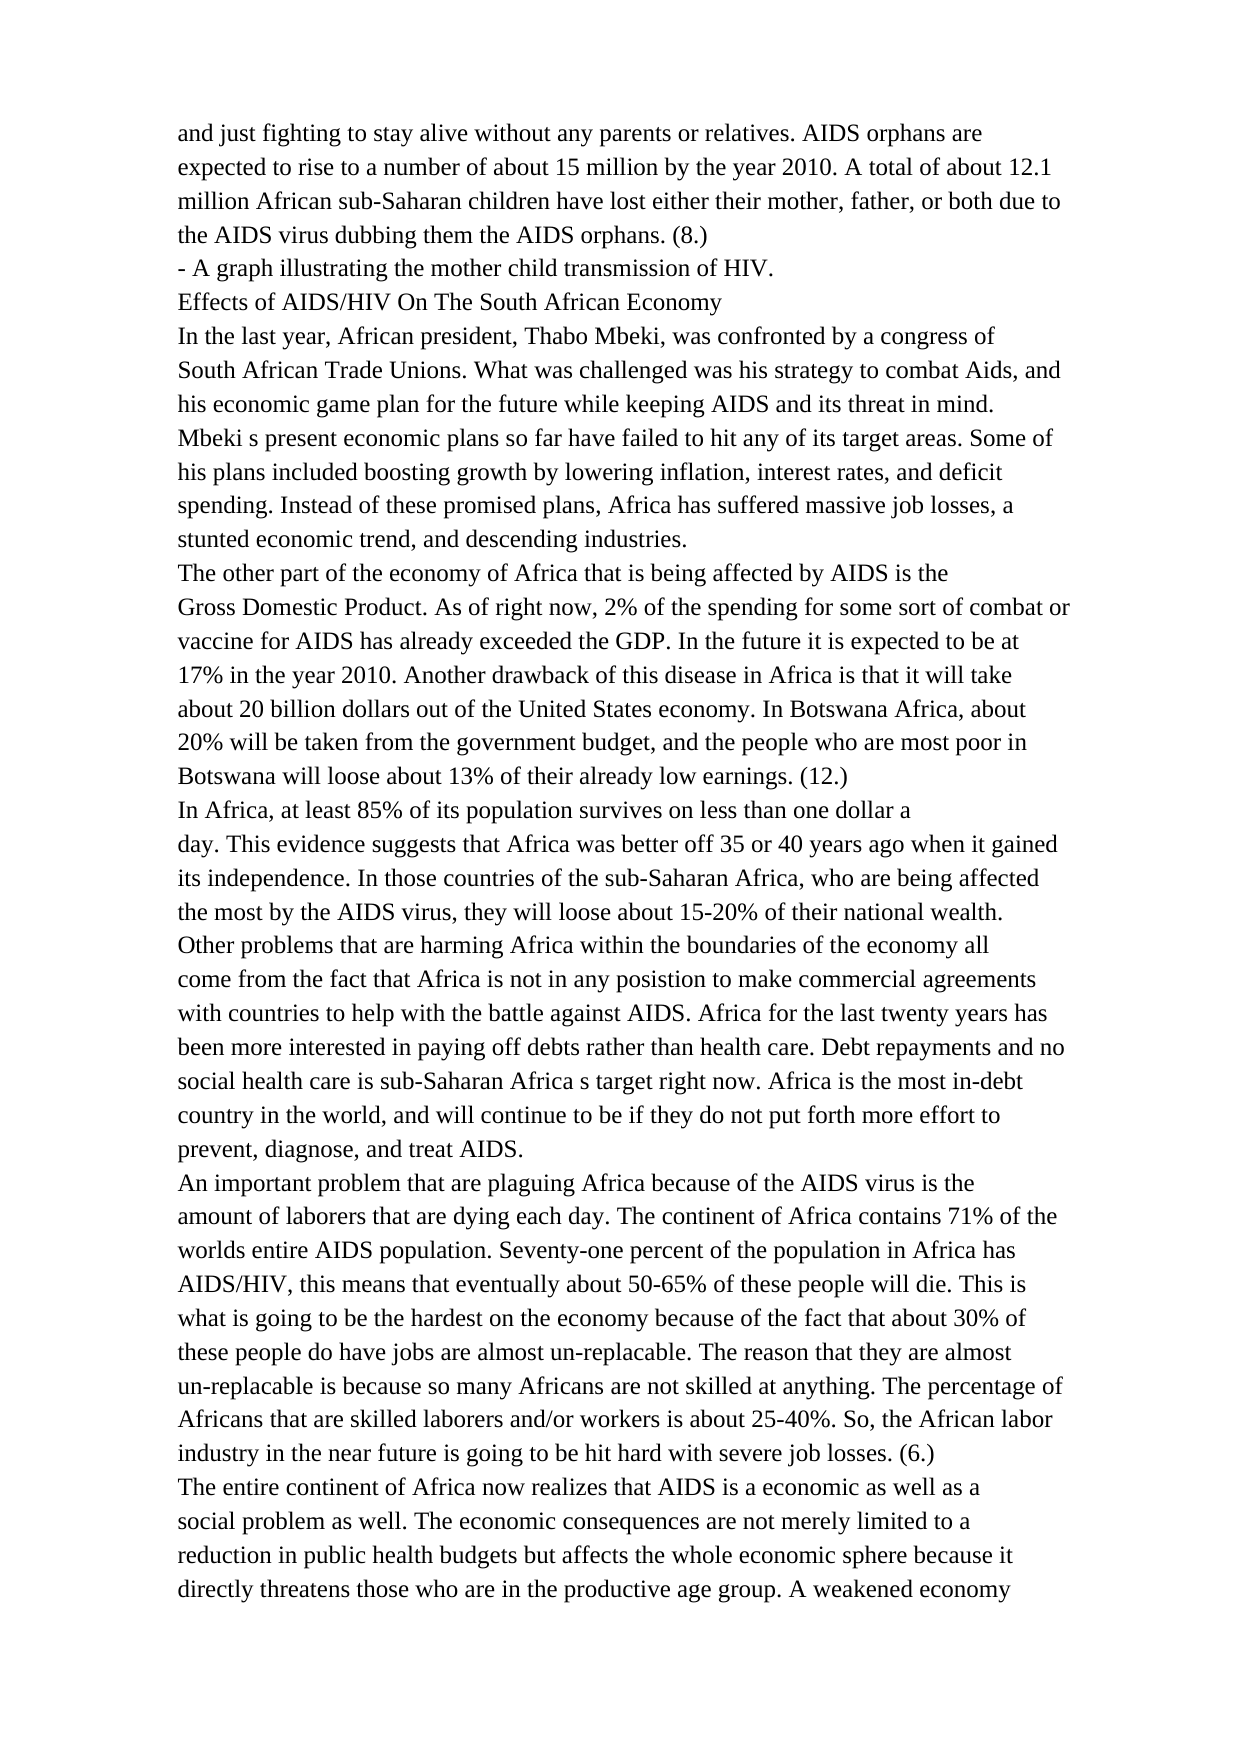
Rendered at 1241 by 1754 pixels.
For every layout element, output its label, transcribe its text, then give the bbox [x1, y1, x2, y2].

text day. This evidence suggests that Africa was better off 35 or 40 years ago when it gained [177, 829, 1152, 858]
text what is going to be the hardest on the economy because of the fact that about 30% of [177, 1303, 1152, 1332]
text South African Trade Unions. What was challenged was his strategy to combat Aids, and [177, 355, 1152, 384]
text Gross Domestic Product. As of right now, 2% of the spending for some sort of combat or [177, 592, 1152, 621]
text worlds entire AIDS population. Seventy-one percent of the population in Africa has [177, 1235, 1152, 1264]
text directly threatens those who are in the productive age group. A weakened economy [177, 1574, 1152, 1603]
text 17% in the year 2010. Another drawback of this disease in Africa is that it will take [177, 660, 1152, 688]
text spending. Instead of these promised plans, Africa has suffered massive job losses, a [177, 491, 1152, 519]
text industry in the near future is going to be hit hard with severe job losses. (6.) [177, 1438, 1152, 1467]
text prevent, diagnose, and treat AIDS. [177, 1134, 1152, 1162]
text In Africa, at least 85% of its population survives on less than one dollar a [177, 795, 1152, 824]
text reduction in public health budgets but affects the whole economic sphere because it [177, 1540, 1152, 1569]
text un-replacable is because so many Africans are not skilled at anything. The percentage of [177, 1371, 1152, 1399]
text 20% will be taken from the government budget, and the people who are most poor in [177, 727, 1152, 756]
text amount of laborers that are dying each day. The continent of Africa contains 71% of the [177, 1201, 1152, 1230]
text - A graph illustrating the mother child transmission of HIV. [177, 253, 1152, 282]
text AIDS/HIV, this means that eventually about 50-65% of these people will die. This is [177, 1269, 1152, 1298]
text Effects of AIDS/HIV On The South African Economy [177, 287, 1152, 316]
text been more interested in paying off debts rather than health care. Debt repayments and no [177, 1032, 1152, 1061]
text expected to rise to a number of about 15 million by the year 2010. A total of about 12.1 [177, 152, 1152, 181]
text come from the fact that Africa is not in any posistion to make commercial agreements [177, 964, 1152, 993]
text The other part of the economy of Africa that is being affected by AIDS is the [177, 558, 1152, 587]
text An important problem that are plaguing Africa because of the AIDS virus is the [177, 1168, 1152, 1196]
text Africans that are skilled laborers and/or workers is about 25-40%. So, the African labor [177, 1404, 1152, 1433]
text In the last year, African president, Thabo Mbeki, was confronted by a congress of [177, 321, 1152, 350]
text his plans included boosting growth by lowering inflation, interest rates, and deficit [177, 457, 1152, 485]
text country in the world, and will continue to be if they do not put forth more effort to [177, 1100, 1152, 1129]
text The entire continent of Africa now realizes that AIDS is a economic as well as a [177, 1472, 1152, 1501]
text social problem as well. The economic consequences are not merely limited to a [177, 1506, 1152, 1535]
text vaccine for AIDS has already exceeded the GDP. In the future it is expected to be at [177, 626, 1152, 655]
text the most by the AIDS virus, they will loose about 15-20% of their national wealth. [177, 897, 1152, 926]
text Other problems that are harming Africa within the boundaries of the economy all [177, 931, 1152, 959]
text with countries to help with the battle against AIDS. Africa for the last twenty years has [177, 998, 1152, 1027]
text his economic game plan for the future while keeping AIDS and its threat in mind. [177, 389, 1152, 418]
text social health care is sub-Saharan Africa s target right now. Africa is the most in-debt [177, 1066, 1152, 1095]
text the AIDS virus dubbing them the AIDS orphans. (8.) [177, 220, 1152, 248]
text its independence. In those countries of the sub-Saharan Africa, who are being affected [177, 863, 1152, 892]
text Botswana will loose about 13% of their already low earnings. (12.) [177, 761, 1152, 790]
text and just fighting to stay alive without any parents or relatives. AIDS orphans are [177, 118, 1152, 147]
text stunted economic trend, and descending industries. [177, 524, 1152, 553]
text about 20 billion dollars out of the United States economy. In Botswana Africa, about [177, 694, 1152, 722]
text million African sub-Saharan children have lost either their mother, father, or both due to [177, 186, 1152, 214]
text these people do have jobs are almost un-replacable. The reason that they are almost [177, 1337, 1152, 1366]
text Mbeki s present economic plans so far have failed to hit any of its target areas. Some of [177, 423, 1152, 452]
